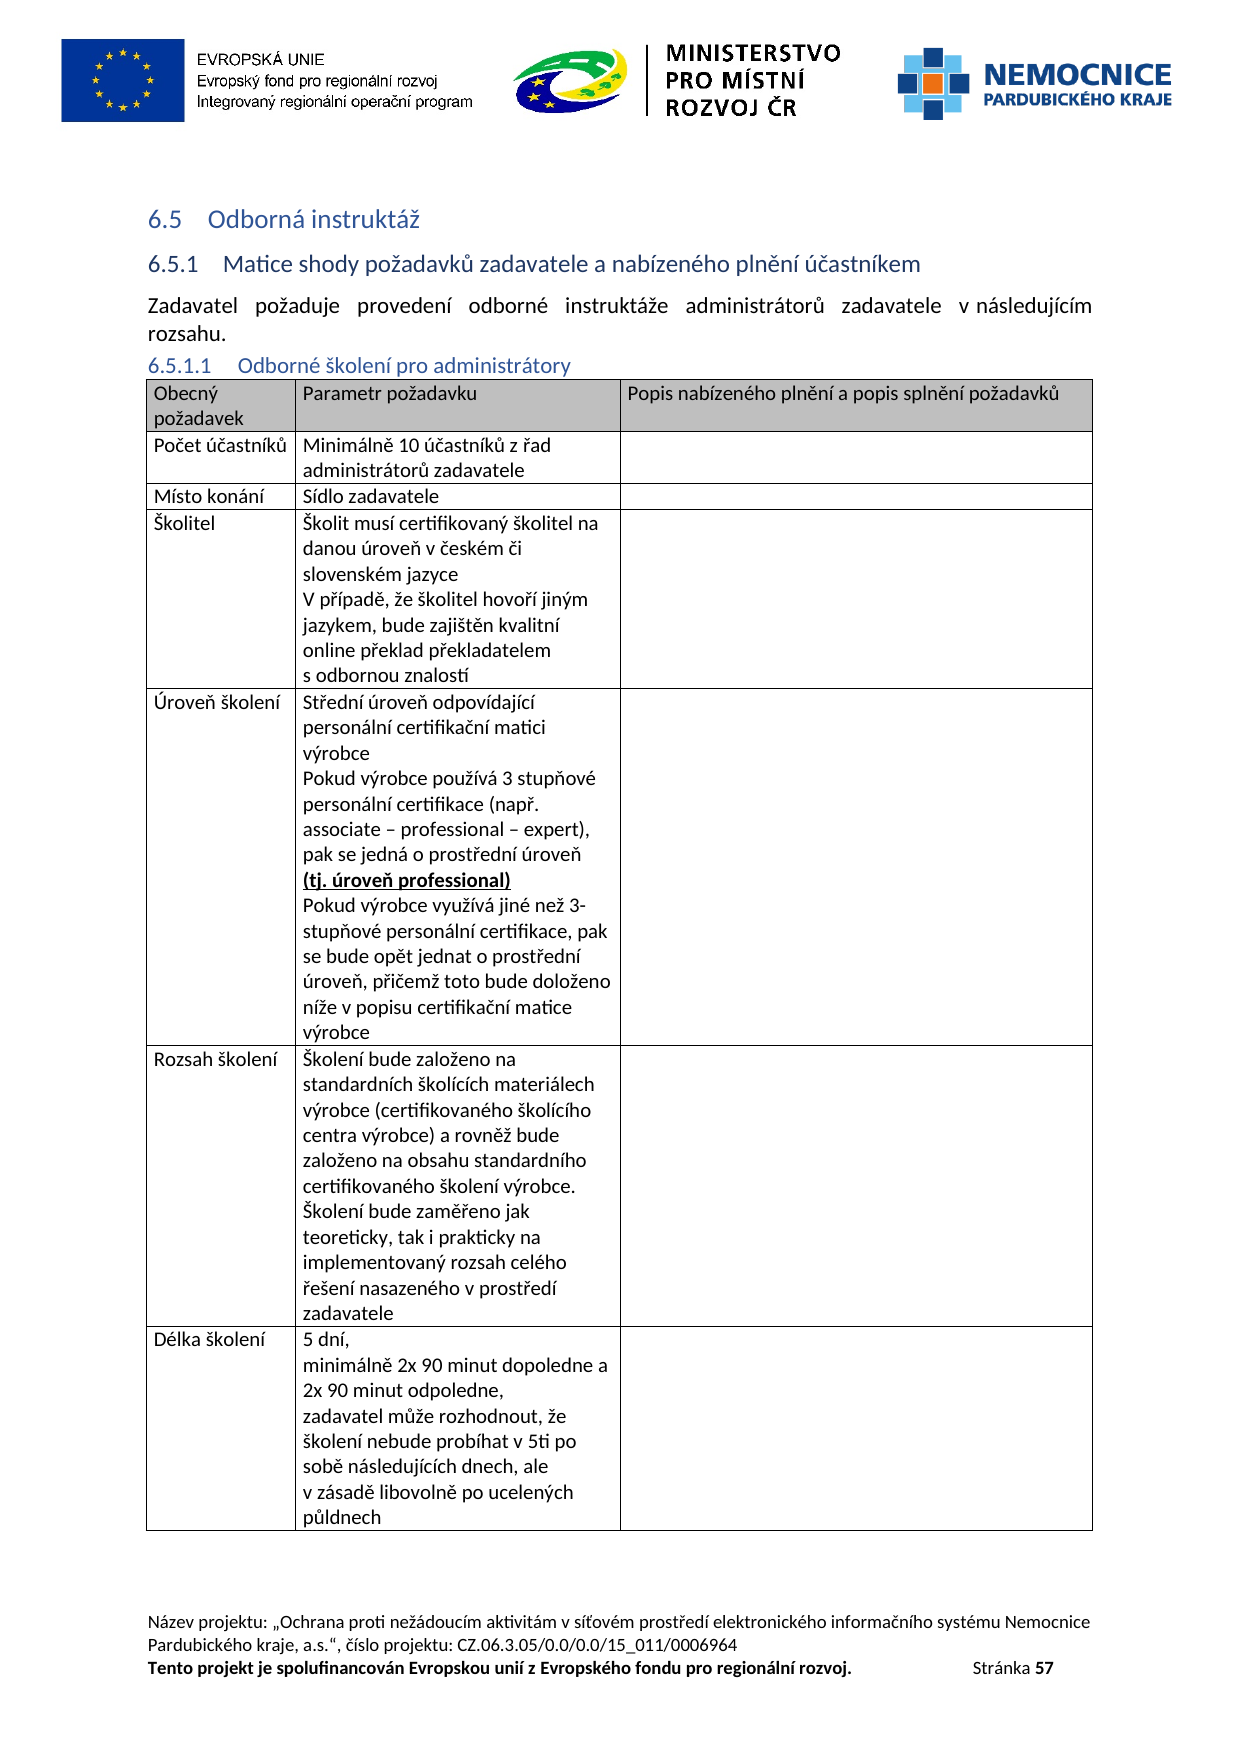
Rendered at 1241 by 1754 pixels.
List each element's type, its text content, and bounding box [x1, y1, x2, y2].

picture [896, 46, 1172, 121]
table_cell Úroveň školení [147, 689, 295, 1045]
table_cell [621, 1046, 1092, 1326]
text Zadavatel požaduje provedení odborné instruktáže administrátorů zadavatele v následujícím rozsahu. [148, 291, 1092, 347]
table_cell Školení bude založeno na standardních školících materiálech výrobce (certifikovaného školícího centra výrobce) a rovněž bude založeno na obsahu standardního certifikovaného školení výrobce. Školení bude zaměřeno jak teoreticky, tak i prakticky na implementovaný rozsah celého řešení nasazeného v prostředí zadavatele [296, 1046, 620, 1326]
subtitle Odborná instruktáž [148, 202, 1092, 235]
table_cell [621, 689, 1092, 1045]
subtitle Matice shody požadavků zadavatele a nabízeného plnění účastníkem [148, 248, 1092, 278]
table_cell Sídlo zadavatele [296, 484, 620, 509]
table_header Parametr požadavku [296, 380, 620, 431]
table_cell [621, 1327, 1092, 1530]
table_cell Školitel [147, 510, 295, 688]
table_cell Střední úroveň odpovídající personální certifikační matici výrobce Pokud výrobce používá 3 stupňové personální certifikace (např. associate – professional – expert), pak se jedná o prostřední úroveň (tj. úroveň professional) Pokud výrobce využívá jiné než 3-stupňové personální certifikace, pak se bude opět jednat o prostřední úroveň, přičemž toto bude doloženo níže v popisu certifikační matice výrobce [296, 689, 620, 1045]
table_cell Školit musí certifikovaný školitel na danou úroveň v českém či slovenském jazyce V případě, že školitel hovoří jiným jazykem, bude zajištěn kvalitní online překlad překladatelem s odbornou znalostí [296, 510, 620, 688]
table_cell Místo konání [147, 484, 295, 509]
table_cell [621, 484, 1092, 509]
table_header Popis nabízeného plnění a popis splnění požadavků [621, 380, 1092, 431]
table_cell [621, 510, 1092, 688]
table_cell Minimálně 10 účastníků z řad administrátorů zadavatele [296, 432, 620, 483]
table_cell Délka školení [147, 1327, 295, 1530]
picture [35, 11, 867, 149]
table_cell [621, 432, 1092, 483]
subtitle Odborné školení pro administrátory [148, 351, 1092, 379]
table_cell Počet účastníků [147, 432, 295, 483]
table_header Obecný požadavek [147, 380, 295, 431]
table_cell 5 dní, minimálně 2x 90 minut dopoledne a 2x 90 minut odpoledne, zadavatel může rozhodnout, že školení nebude probíhat v 5ti po sobě následujících dnech, ale v zásadě libovolně po ucelených půldnech [296, 1327, 620, 1530]
table_cell Rozsah školení [147, 1046, 295, 1326]
